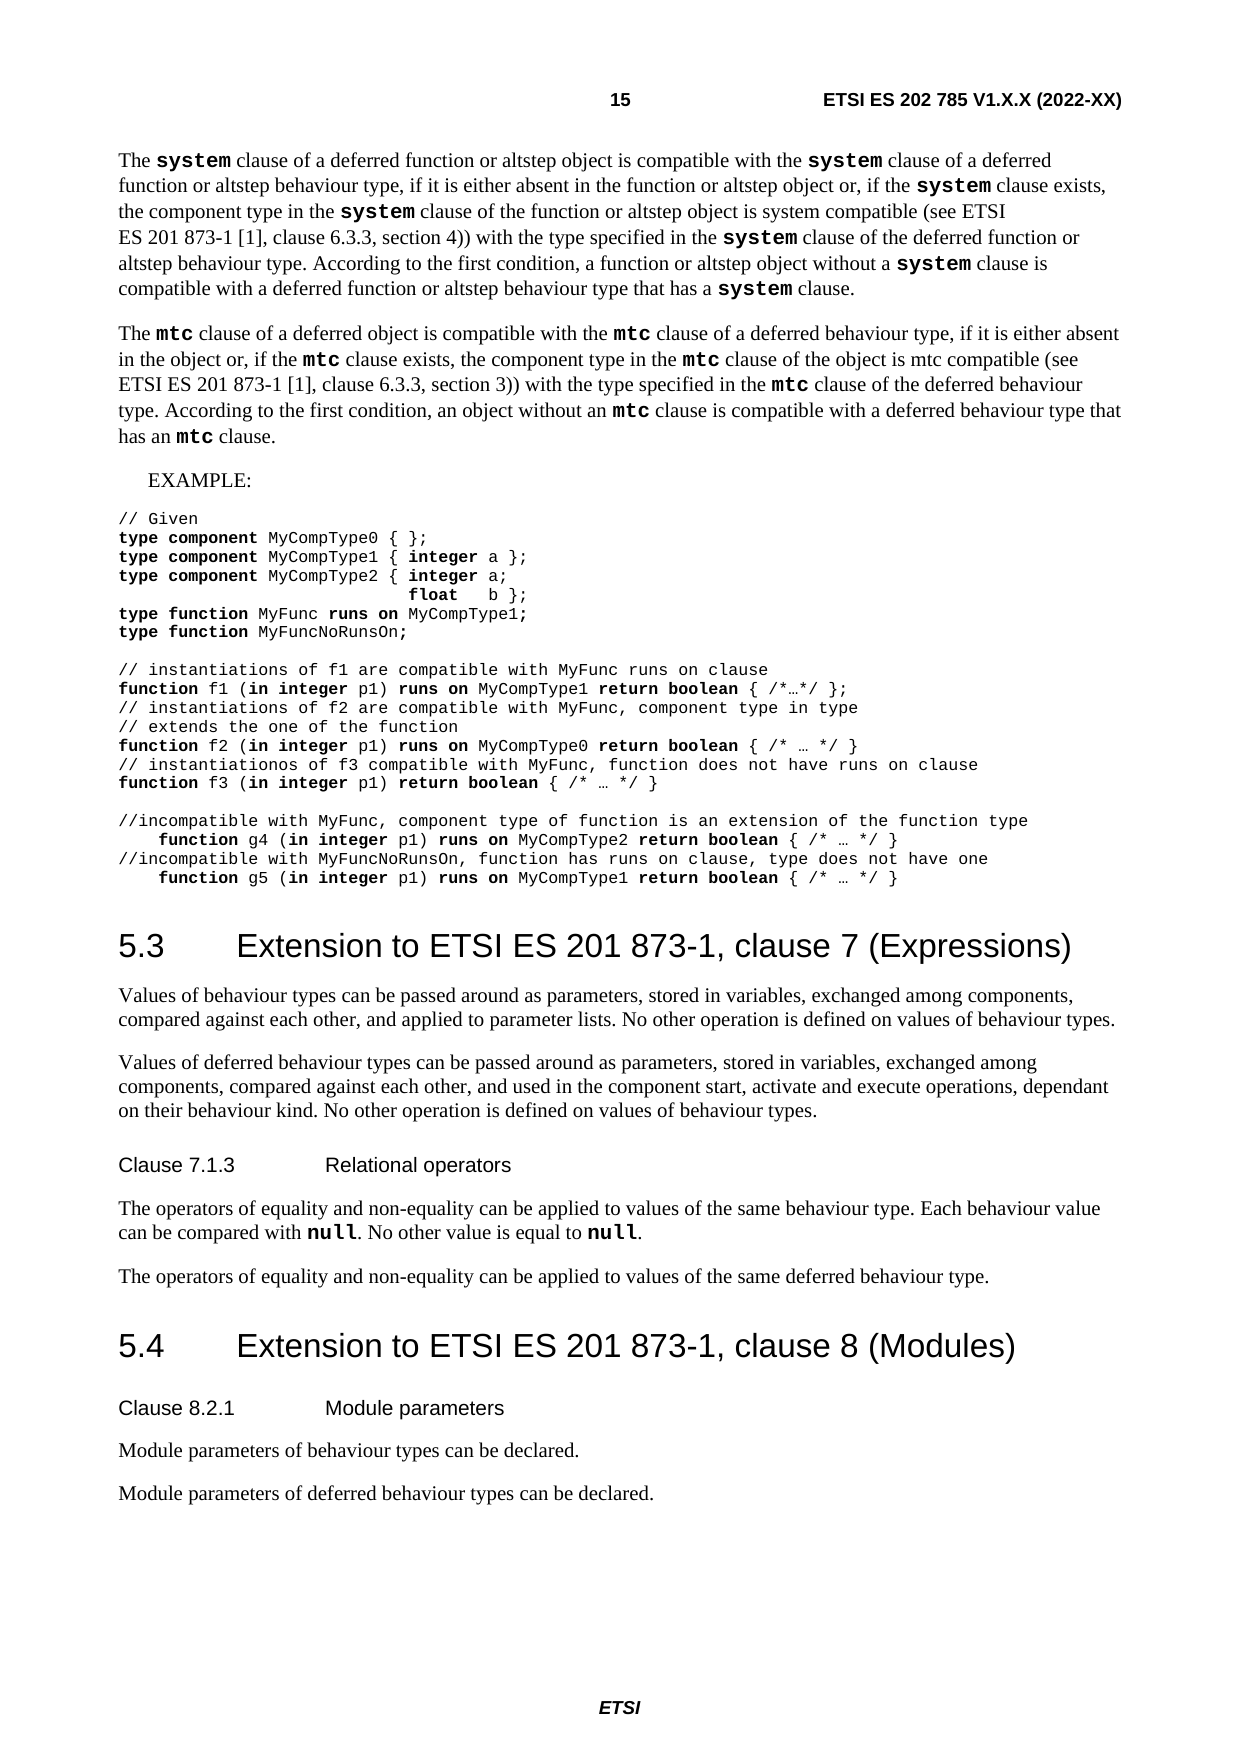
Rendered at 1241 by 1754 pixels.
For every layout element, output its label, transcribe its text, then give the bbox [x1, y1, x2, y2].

text function f1 (in integer p1) runs on MyCompType1 return boolean { /*…*/ }; [118, 681, 1122, 699]
text The mtc clause of a deferred object is compatible with the mtc clause of a deferred behaviour type, if it is either absent in the object or, if the mtc clause exists, the component type in the mtc clause of the object is mtc compatible (see ETSI ES 201 873-1 [1], clause 6.3.3, section 3)) with the type specified in the mtc clause of the deferred behaviour type. According to the first condition, an object without an mtc clause is compatible with a deferred behaviour type that has an mtc clause. [118, 321, 1122, 449]
text Module parameters of behaviour types can be declared. [118, 1438, 1122, 1462]
text Values of deferred behaviour types can be passed around as parameters, stored in variables, exchanged among components, compared against each other, and used in the component start, activate and execute operations, dependant on their behaviour kind. No other operation is defined on values of behaviour types. [118, 1050, 1122, 1122]
subtitle 5.4 Extension to ETSI ES 201 873-1, clause 8 (Modules) [118, 1326, 1122, 1364]
text Clause 7.1.3 Relational operators [118, 1153, 1122, 1177]
text type function MyFunc runs on MyCompType1; [118, 605, 1122, 624]
text // instantiations of f2 are compatible with MyFunc, component type in type [118, 699, 1122, 718]
text The operators of equality and non-equality can be applied to values of the same behaviour type. Each behaviour value can be compared with null. No other value is equal to null. [118, 1196, 1122, 1246]
subtitle 5.3 Extension to ETSI ES 201 873-1, clause 7 (Expressions) [118, 926, 1122, 964]
text EXAMPLE: [148, 468, 1122, 492]
text // extends the one of the function [118, 718, 1122, 737]
text type component MyCompType1 { integer a }; [118, 549, 1122, 567]
text //incompatible with MyFunc, component type of function is an extension of the function type [118, 813, 1122, 831]
text type component MyCompType0 { }; [118, 530, 1122, 549]
text The system clause of a deferred function or altstep object is compatible with the system clause of a deferred function or altstep behaviour type, if it is either absent in the function or altstep object or, if the system clause exists, the component type in the system clause of the function or altstep object is system compatible (see ETSI ES 201 873-1 [1], clause 6.3.3, section 4)) with the type specified in the system clause of the deferred function or altstep behaviour type. According to the first condition, a function or altstep object without a system clause is compatible with a deferred function or altstep behaviour type that has a system clause. [118, 148, 1122, 302]
text // instantiationos of f3 compatible with MyFunc, function does not have runs on clause [118, 756, 1122, 775]
text Values of behaviour types can be passed around as parameters, stored in variables, exchanged among components, compared against each other, and applied to parameter lists. No other operation is defined on values of behaviour types. [118, 983, 1122, 1031]
text function f2 (in integer p1) runs on MyCompType0 return boolean { /* … */ } [118, 737, 1122, 756]
text type function MyFuncNoRunsOn; [118, 624, 1122, 643]
text The operators of equality and non-equality can be applied to values of the same deferred behaviour type. [118, 1264, 1122, 1288]
text //incompatible with MyFuncNoRunsOn, function has runs on clause, type does not have one [118, 850, 1122, 869]
text Module parameters of deferred behaviour types can be declared. [118, 1481, 1122, 1505]
text Clause 8.2.1 Module parameters [118, 1396, 1122, 1419]
text // Given [118, 511, 1122, 530]
text type component MyCompType2 { integer a; float b }; [118, 567, 1122, 605]
text function g5 (in integer p1) runs on MyCompType1 return boolean { /* … */ } [118, 869, 1122, 888]
text function g4 (in integer p1) runs on MyCompType2 return boolean { /* … */ } [118, 831, 1122, 850]
text // instantiations of f1 are compatible with MyFunc runs on clause [118, 662, 1122, 681]
text function f3 (in integer p1) return boolean { /* … */ } [118, 775, 1122, 794]
